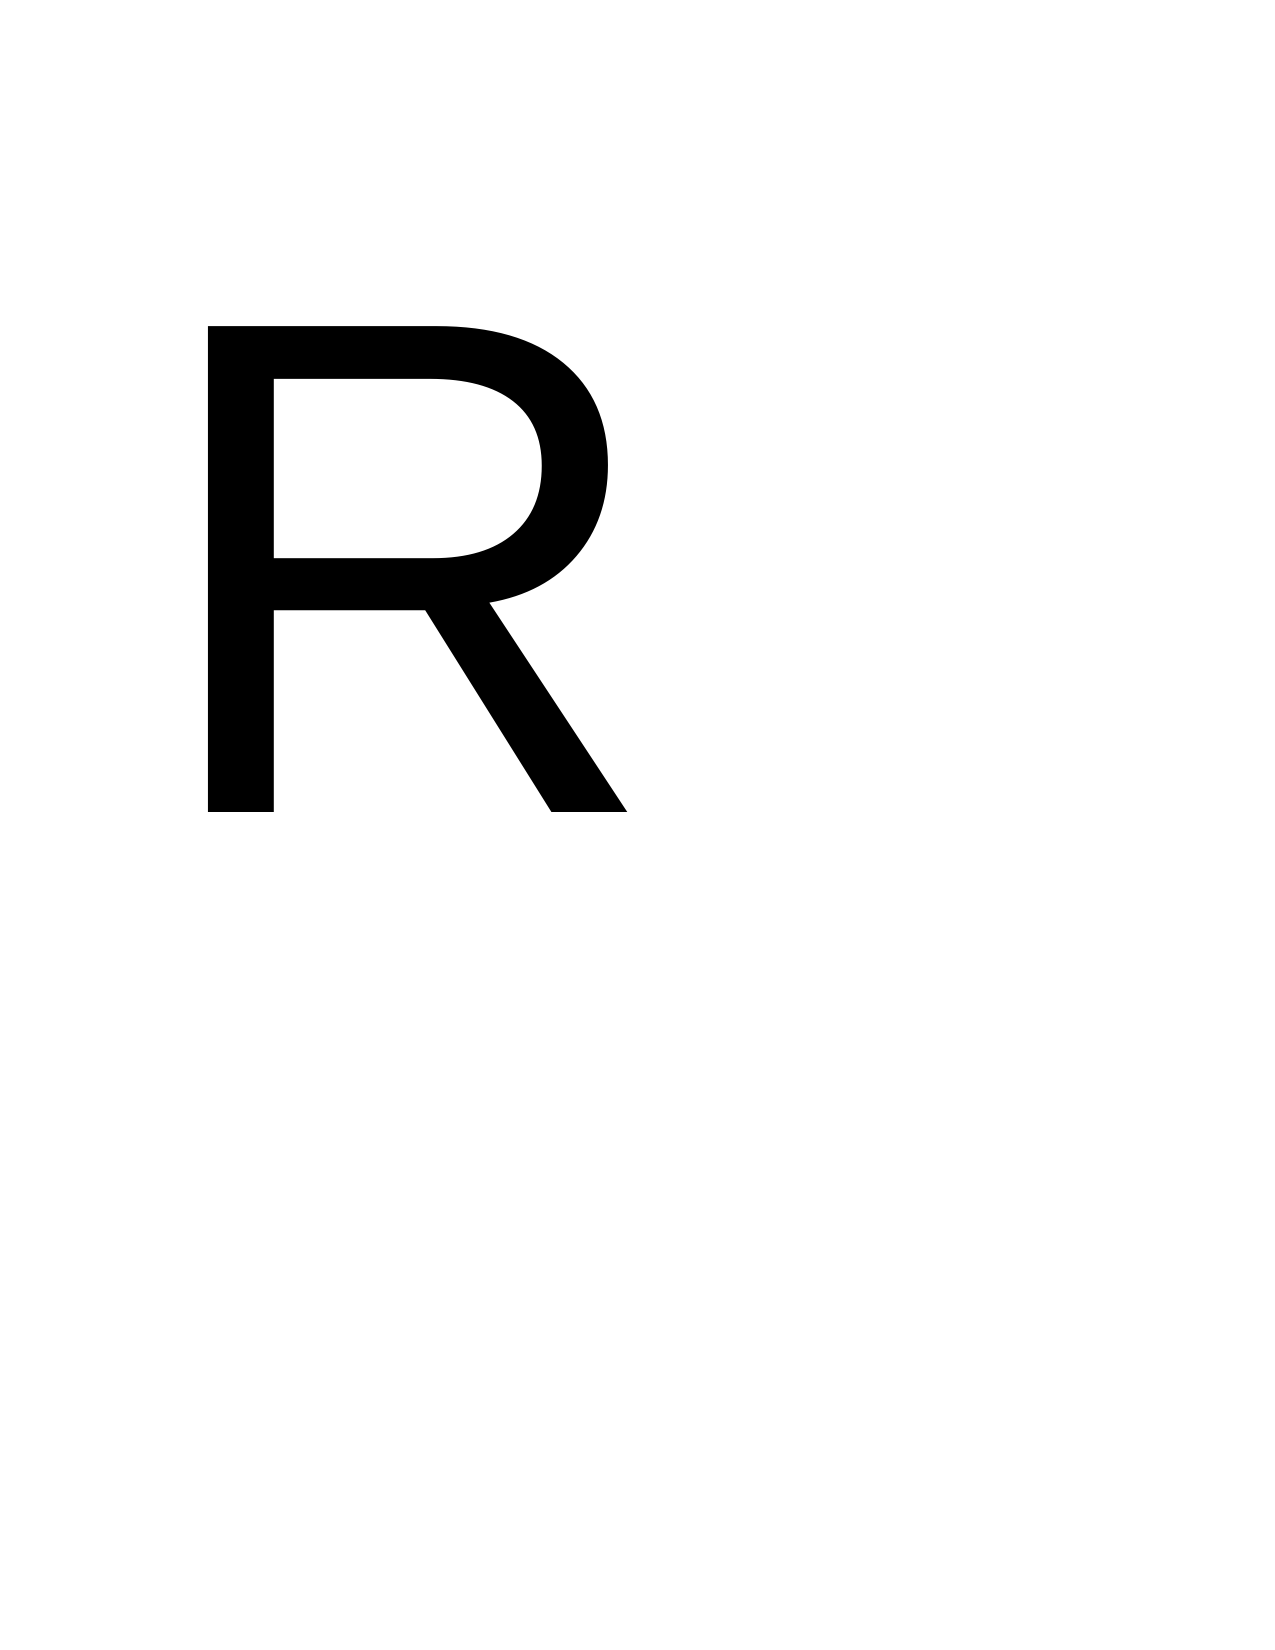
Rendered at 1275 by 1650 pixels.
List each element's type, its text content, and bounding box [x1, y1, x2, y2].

text DREAM NAILS [150, 150, 1125, 962]
